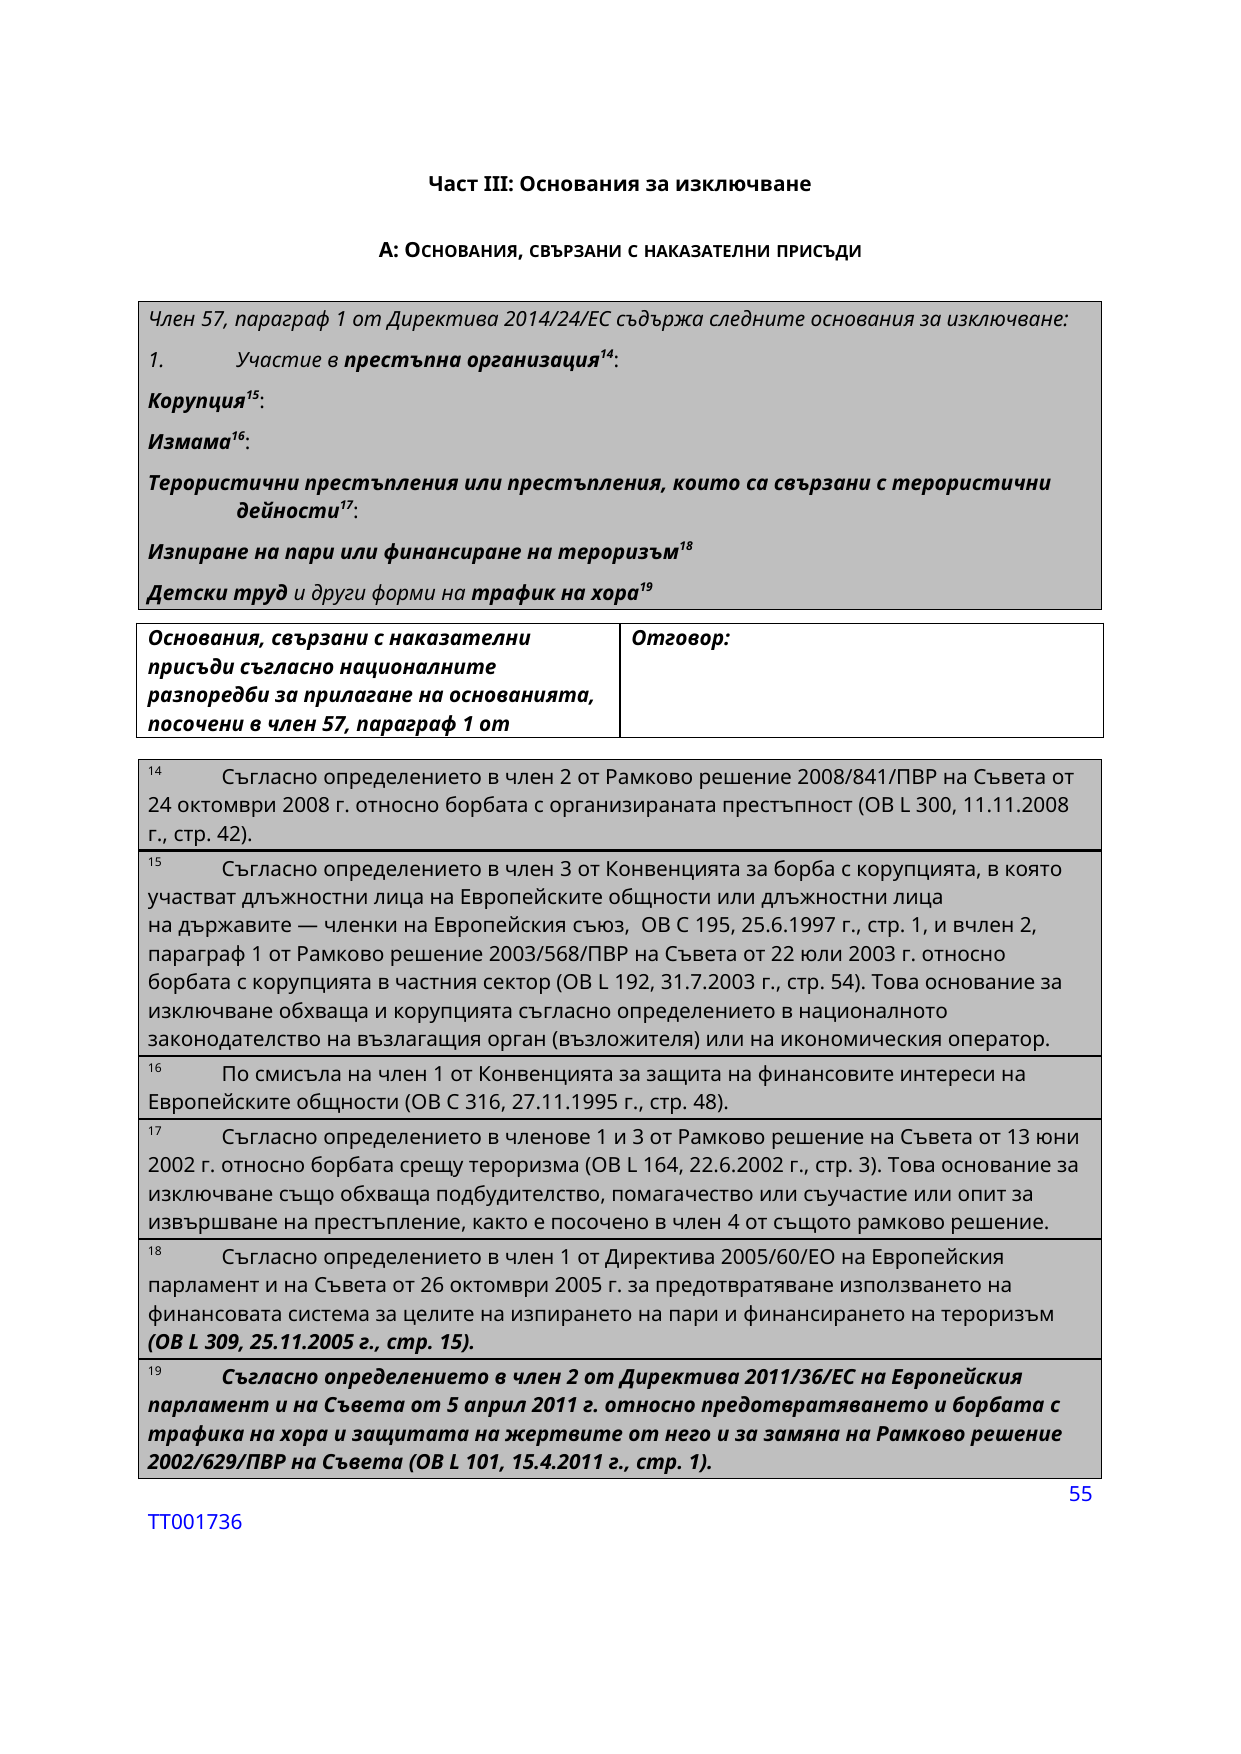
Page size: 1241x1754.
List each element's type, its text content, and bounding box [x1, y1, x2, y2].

text Част III: Основания за изключване [148, 169, 1092, 198]
text Детски труд и други форми на трафик на хора [139, 575, 1101, 609]
text А: Основания, свързани с наказателни присъди [148, 235, 1092, 264]
table_header Отговор: [621, 624, 1103, 737]
table_header Основания, свързани с наказателни присъди съгласно националните разпоредби за прилагане на основанията, посочени в член 57, параграф 1 от Директивата: [137, 624, 619, 737]
text Терористични престъпления или престъпления, които са свързани с терористични дейности: [139, 465, 1101, 525]
list Участие в престъпна организация: [139, 342, 1101, 374]
text Изпиране на пари или финансиране на тероризъм [139, 534, 1101, 566]
text Член 57, параграф 1 от Директива 2014/24/ЕС съдържа следните основания за изключване: [139, 302, 1101, 333]
text Измама: [139, 424, 1101, 456]
text Корупция: [139, 383, 1101, 415]
